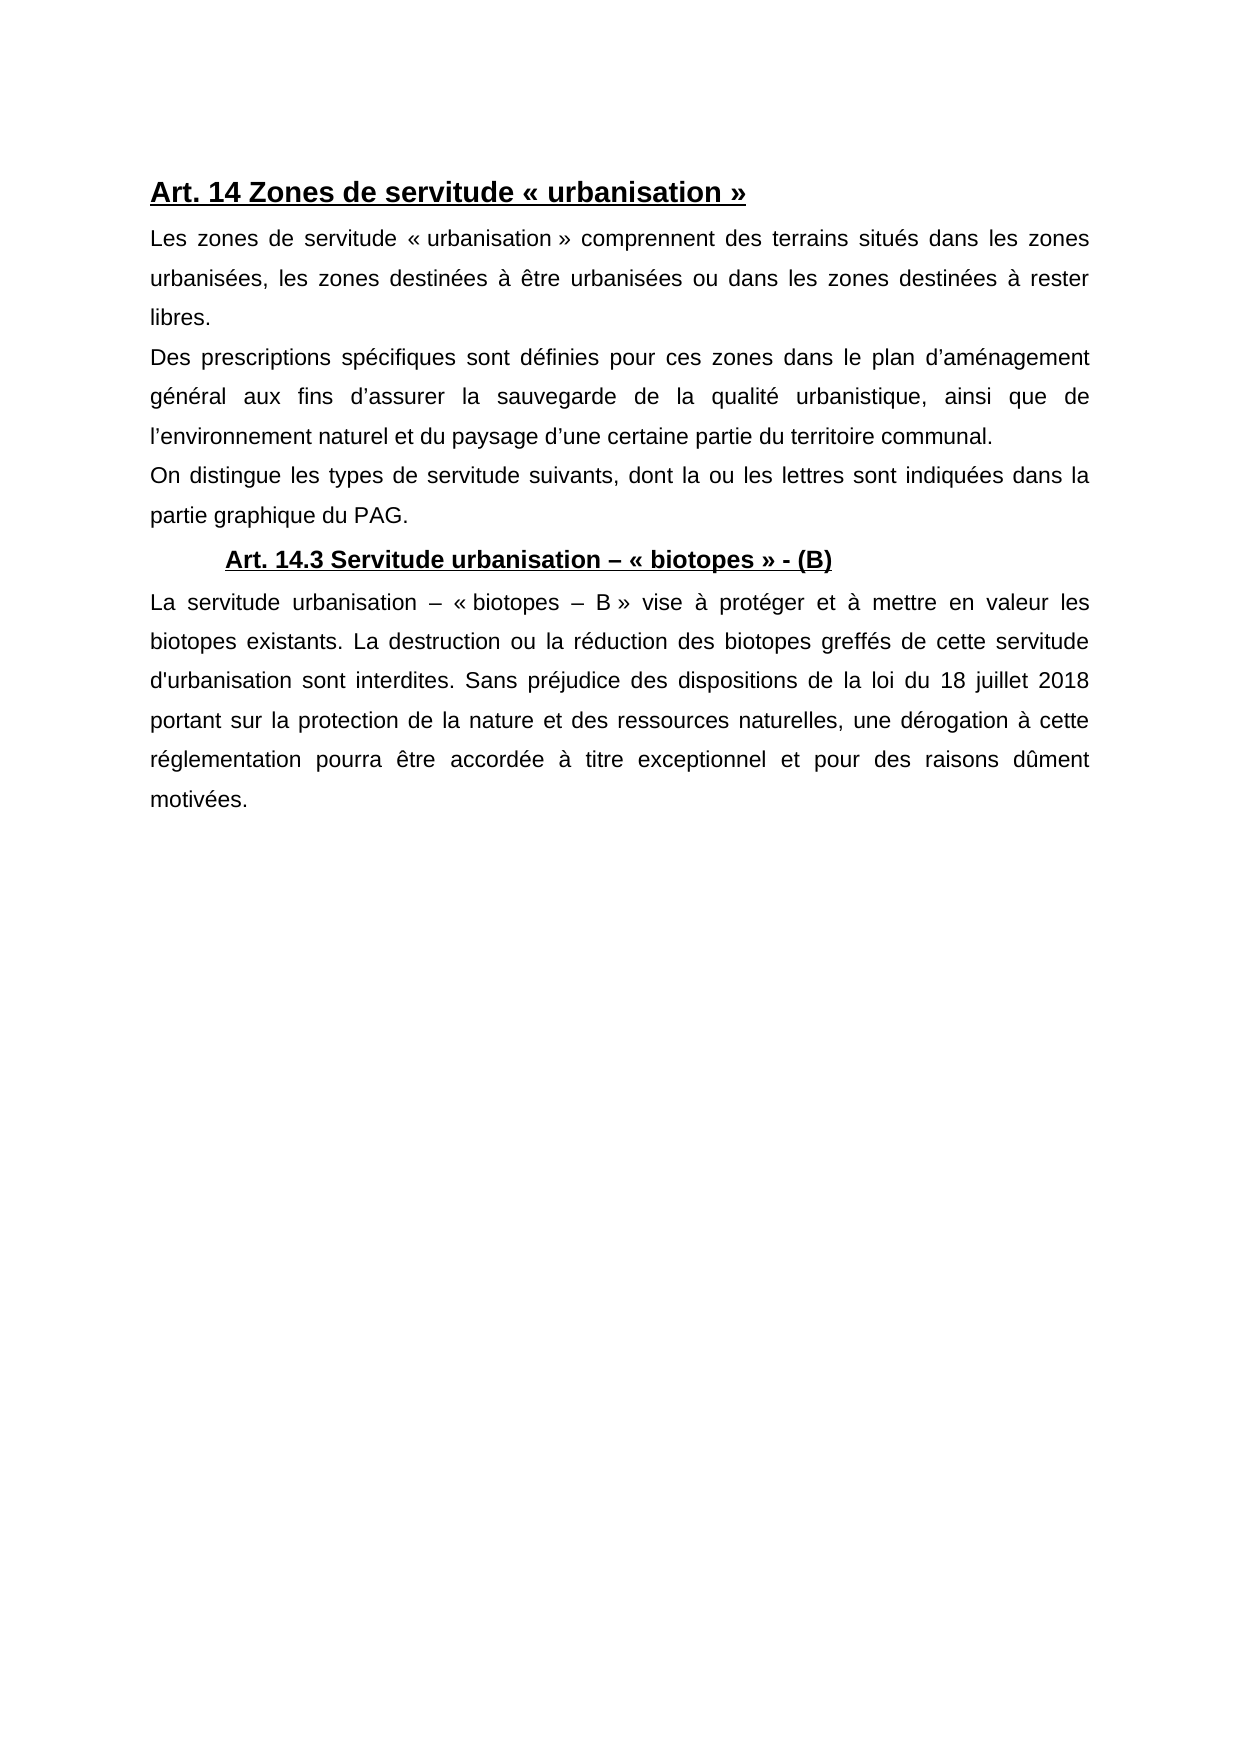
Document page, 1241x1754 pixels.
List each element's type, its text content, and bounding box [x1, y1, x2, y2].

text La servitude urbanisation – « biotopes – B » vise à protéger et à mettre en valeur les biotopes existants. La destruction ou la réduction des biotopes greffés de cette servitude d'urbanisation sont interdites. Sans préjudice des dispositions de la loi du 18 juillet 2018 portant sur la protection de la nature et des ressources naturelles, une dérogation à cette réglementation pourra être accordée à titre exceptionnel et pour des raisons dûment motivées. [150, 588, 1090, 812]
text Les zones de servitude « urbanisation » comprennent des terrains situés dans les zones urbanisées, les zones destinées à être urbanisées ou dans les zones destinées à rester libres. [150, 225, 1090, 331]
text On distingue les types de servitude suivants, dont la ou les lettres sont indiquées dans la partie graphique du PAG. [150, 462, 1090, 528]
text Des prescriptions spécifiques sont définies pour ces zones dans le plan d’aménagement général aux fins d’assurer la sauvegarde de la qualité urbanistique, ainsi que de l’environnement naturel et du paysage d’une certaine partie du territoire communal. [150, 344, 1090, 449]
subtitle Art. 14 Zones de servitude « urbanisation » [150, 175, 1090, 208]
subtitle Art. 14.3 Servitude urbanisation – « biotopes » - (B) [225, 545, 1090, 574]
